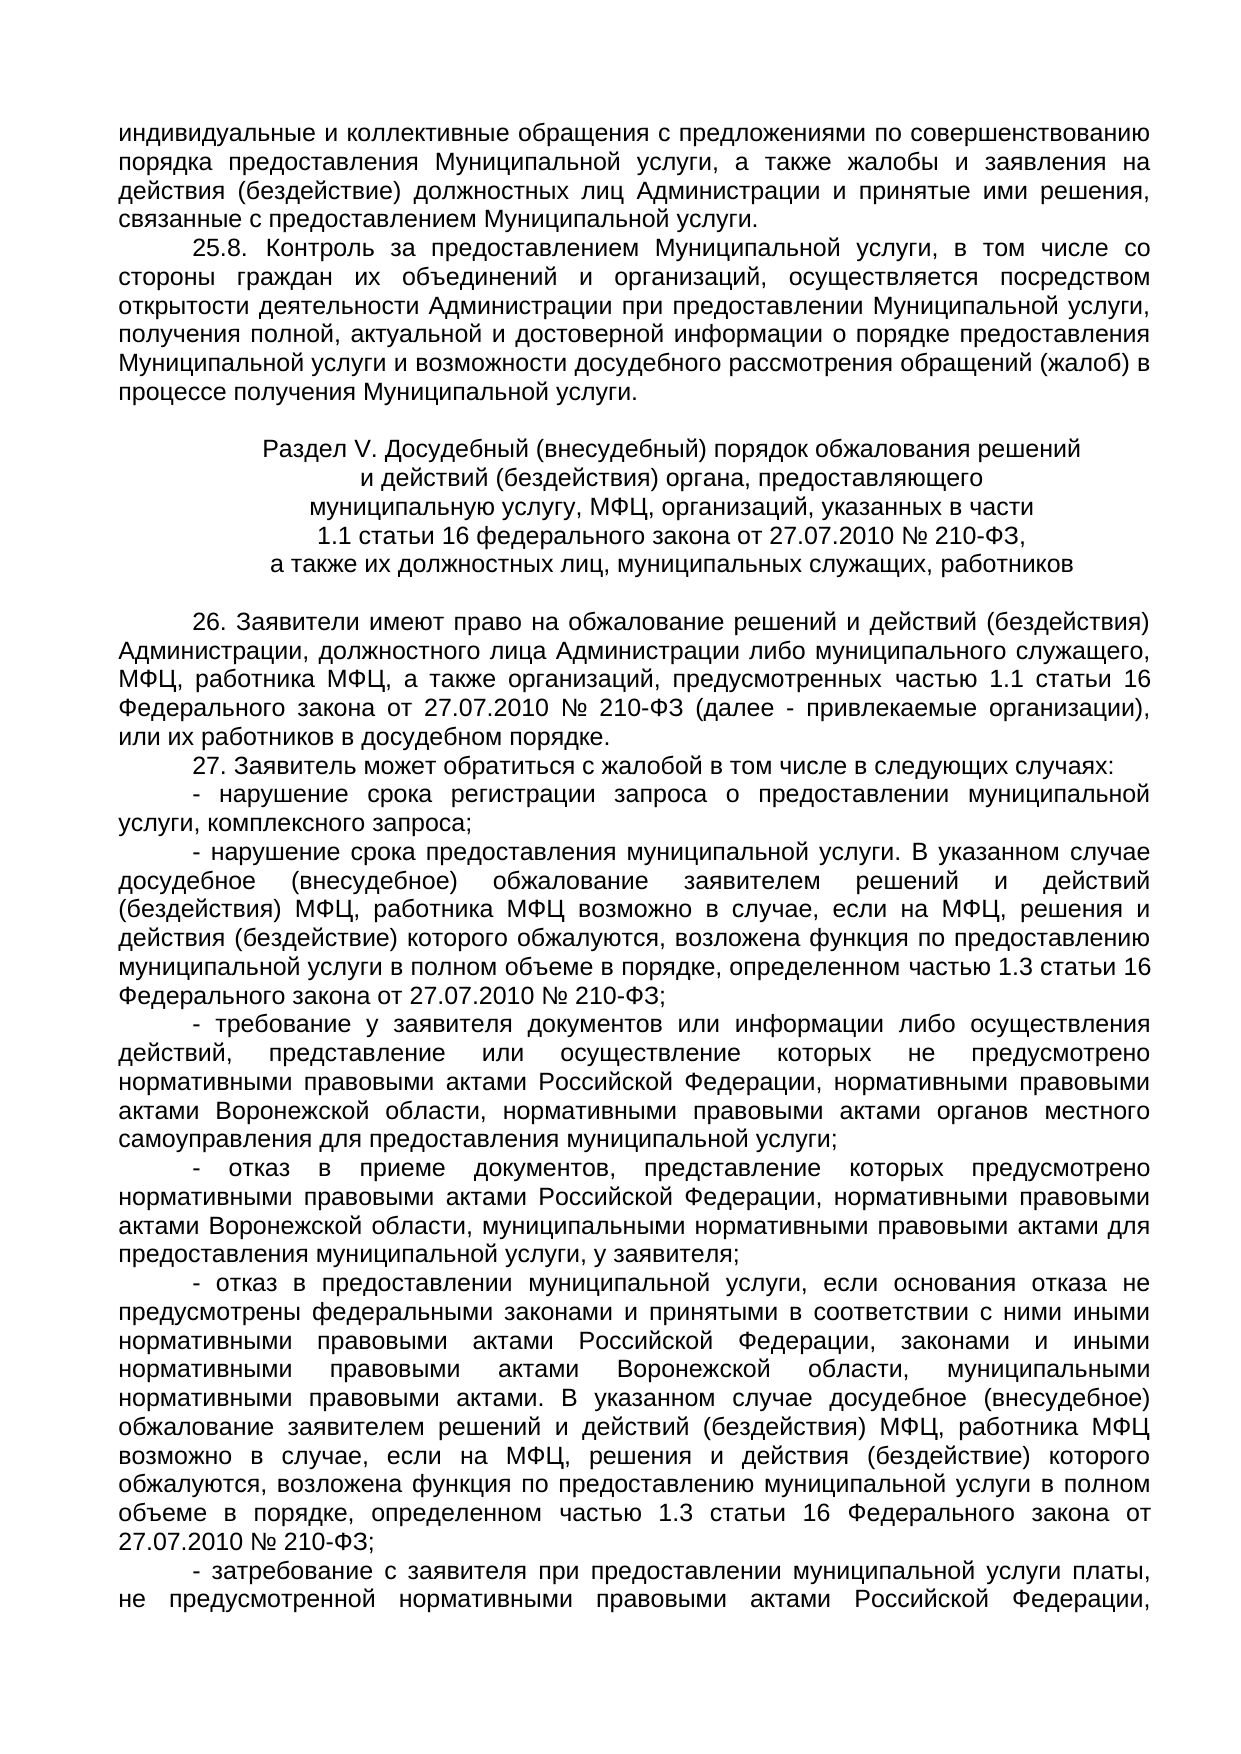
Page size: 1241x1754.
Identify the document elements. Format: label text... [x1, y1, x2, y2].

text - нарушение срока предоставления муниципальной услуги. В указанном случае досудебное (внесудебное) обжалование заявителем решений и действий (бездействия) МФЦ, работника МФЦ возможно в случае, если на МФЦ, решения и действия (бездействие) которого обжалуются, возложена функция по предоставлению муниципальной услуги в полном объеме в порядке, определенном частью 1.3 статьи 16 Федерального закона от 27.07.2010 № 210-ФЗ; [118, 837, 1152, 1009]
text 26. Заявители имеют право на обжалование решений и действий (бездействия) Администрации, должностного лица Администрации либо муниципального служащего, МФЦ, работника МФЦ, а также организаций, предусмотренных частью 1.1 статьи 16 Федерального закона от 27.07.2010 № 210-ФЗ (далее - привлекаемые организации), или их работников в досудебном порядке. [118, 607, 1152, 751]
text 27. Заявитель может обратиться с жалобой в том числе в следующих случаях: [118, 751, 1152, 779]
text - нарушение срока регистрации запроса о предоставлении муниципальной услуги, комплексного запроса; [118, 779, 1152, 837]
text и действий (бездействия) органа, предоставляющего [118, 463, 1152, 492]
text - требование у заявителя документов или информации либо осуществления действий, представление или осуществление которых не предусмотрено нормативными правовыми актами Российской Федерации, нормативными правовыми актами Воронежской области, нормативными правовыми актами органов местного самоуправления для предоставления муниципальной услуги; [118, 1009, 1152, 1153]
text 1.1 статьи 16 федерального закона от 27.07.2010 № 210-ФЗ, [118, 521, 1152, 549]
text 25.8. Контроль за предоставлением Муниципальной услуги, в том числе со стороны граждан их объединений и организаций, осуществляется посредством открытости деятельности Администрации при предоставлении Муниципальной услуги, получения полной, актуальной и достоверной информации о порядке предоставления Муниципальной услуги и возможности досудебного рассмотрения обращений (жалоб) в процессе получения Муниципальной услуги. [118, 233, 1152, 406]
text Раздел V. Досудебный (внесудебный) порядок обжалования решений [118, 434, 1152, 463]
text муниципальную услугу, МФЦ, организаций, указанных в части [118, 492, 1152, 521]
text а также их должностных лиц, муниципальных служащих, работников [118, 549, 1152, 578]
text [118, 118, 1152, 233]
text - отказ в предоставлении муниципальной услуги, если основания отказа не предусмотрены федеральными законами и принятыми в соответствии с ними иными нормативными правовыми актами Российской Федерации, законами и иными нормативными правовыми актами Воронежской области, муниципальными нормативными правовыми актами. В указанном случае досудебное (внесудебное) обжалование заявителем решений и действий (бездействия) МФЦ, работника МФЦ возможно в случае, если на МФЦ, решения и действия (бездействие) которого обжалуются, возложена функция по предоставлению муниципальной услуги в полном объеме в порядке, определенном частью 1.3 статьи 16 Федерального закона от 27.07.2010 № 210-ФЗ; [118, 1268, 1152, 1556]
text - отказ в приеме документов, представление которых предусмотрено нормативными правовыми актами Российской Федерации, нормативными правовыми актами Воронежской области, муниципальными нормативными правовыми актами для предоставления муниципальной услуги, у заявителя; [118, 1153, 1152, 1268]
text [118, 1556, 1152, 1613]
